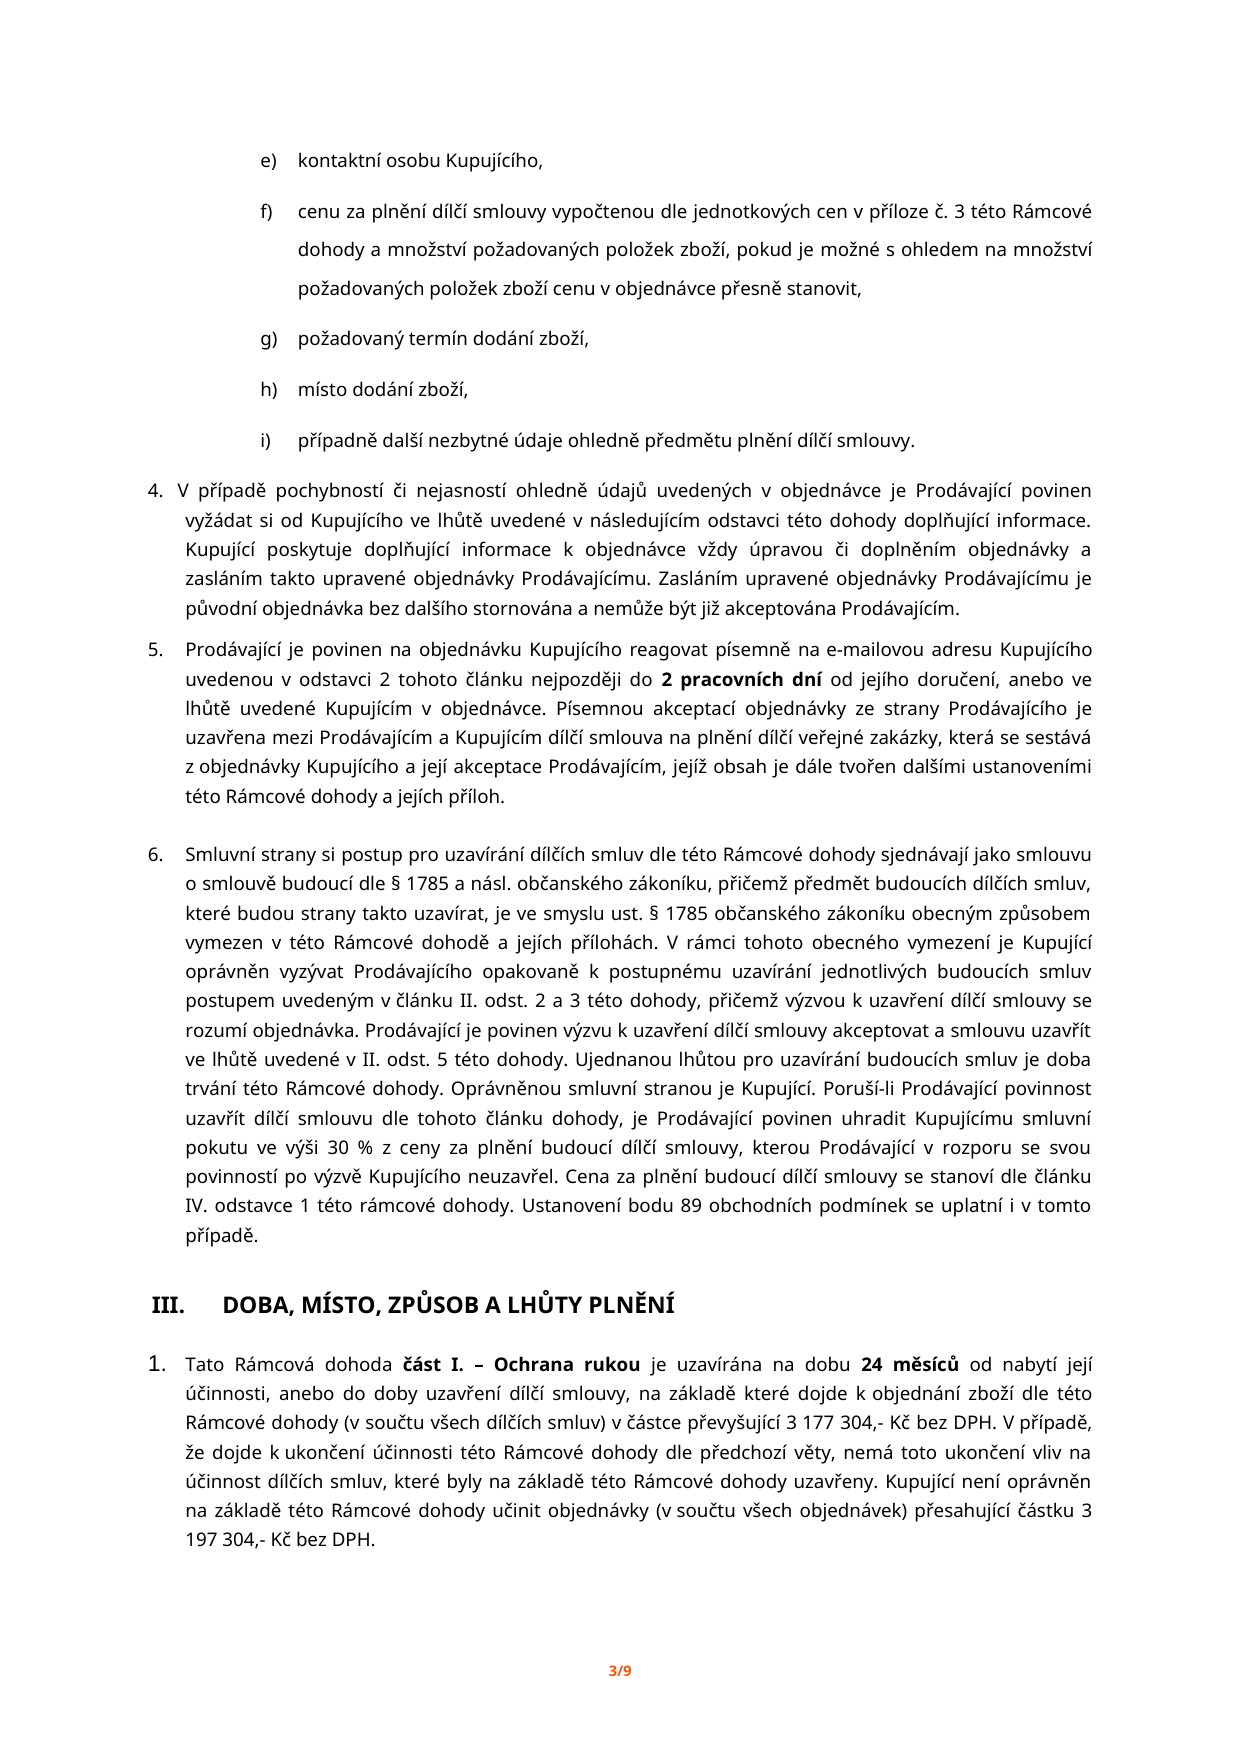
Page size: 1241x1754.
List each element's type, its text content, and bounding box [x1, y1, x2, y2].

list cenu za plnění dílčí smlouvy vypočtenou dle jednotkových cen v příloze č. 3 této Rámcové dohody a množství požadovaných položek zboží, pokud je možné s ohledem na množství požadovaných položek zboží cenu v objednávce přesně stanovit, [260, 198, 1093, 300]
list místo dodání zboží, [260, 376, 1093, 402]
list DOBA, MÍSTO, ZPŮSOB A LHŮTY PLNĚNÍ [185, 1289, 1093, 1320]
list požadovaný termín dodání zboží, [260, 326, 1093, 351]
list Smluvní strany si postup pro uzavírání dílčích smluv dle této Rámcové dohody sjednávají jako smlouvu o smlouvě budoucí dle § 1785 a násl. občanského zákoníku, přičemž předmět budoucích dílčích smluv, které budou strany takto uzavírat, je ve smyslu ust. § 1785 občanského zákoníku obecným způsobem vymezen v této Rámcové dohodě a jejích přílohách. V rámci tohoto obecného vymezení je Kupující oprávněn vyzývat Prodávajícího opakovaně k postupnému uzavírání jednotlivých budoucích smluv postupem uvedeným v článku II. odst. 2 a 3 této dohody, přičemž výzvou k uzavření dílčí smlouvy se rozumí objednávka. Prodávající je povinen výzvu k uzavření dílčí smlouvy akceptovat a smlouvu uzavřít ve lhůtě uvedené v II. odst. 5 této dohody. Ujednanou lhůtou pro uzavírání budoucích smluv je doba trvání této Rámcové dohody. Oprávněnou smluvní stranou je Kupující. Poruší-li Prodávající povinnost uzavřít dílčí smlouvu dle tohoto článku dohody, je Prodávající povinen uhradit Kupujícímu smluvní pokutu ve výši 30 % z ceny za plnění budoucí dílčí smlouvy, kterou Prodávající v rozporu se svou povinností po výzvě Kupujícího neuzavřel. Cena za plnění budoucí dílčí smlouvy se stanoví dle článku IV. odstavce 1 této rámcové dohody. Ustanovení bodu 89 obchodních podmínek se uplatní i v tomto případě. [148, 841, 1093, 1248]
list kontaktní osobu Kupujícího, [260, 148, 1093, 173]
list případně další nezbytné údaje ohledně předmětu plnění dílčí smlouvy. [260, 427, 1093, 452]
list Tato Rámcová dohoda část I. – Ochrana rukou je uzavírána na dobu 24 měsíců od nabytí její účinnosti, anebo do doby uzavření dílčí smlouvy, na základě které dojde k objednání zboží dle této Rámcové dohody (v součtu všech dílčích smluv) v částce převyšující 3 177 304,- Kč bez DPH. V případě, že dojde k ukončení účinnosti této Rámcové dohody dle předchozí věty, nemá toto ukončení vliv na účinnost dílčích smluv, které byly na základě této Rámcové dohody uzavřeny. Kupující není oprávněn na základě této Rámcové dohody učinit objednávky (v součtu všech objednávek) přesahující částku 3 197 304,- Kč bez DPH. [148, 1350, 1093, 1552]
list V případě pochybností či nejasností ohledně údajů uvedených v objednávce je Prodávající povinen vyžádat si od Kupujícího ve lhůtě uvedené v následujícím odstavci této dohody doplňující informace. Kupující poskytuje doplňující informace k objednávce vždy úpravou či doplněním objednávky a zasláním takto upravené objednávky Prodávajícímu. Zasláním upravené objednávky Prodávajícímu je původní objednávka bez dalšího stornována a nemůže být již akceptována Prodávajícím. [148, 478, 1093, 620]
list Prodávající je povinen na objednávku Kupujícího reagovat písemně na e-mailovou adresu Kupujícího uvedenou v odstavci 2 tohoto článku nejpozději do 2 pracovních dní od jejího doručení, anebo ve lhůtě uvedené Kupujícím v objednávce. Písemnou akceptací objednávky ze strany Prodávajícího je uzavřena mezi Prodávajícím a Kupujícím dílčí smlouva na plnění dílčí veřejné zakázky, která se sestává z objednávky Kupujícího a její akceptace Prodávajícím, jejíž obsah je dále tvořen dalšími ustanoveními této Rámcové dohody a jejích příloh. [148, 637, 1093, 808]
